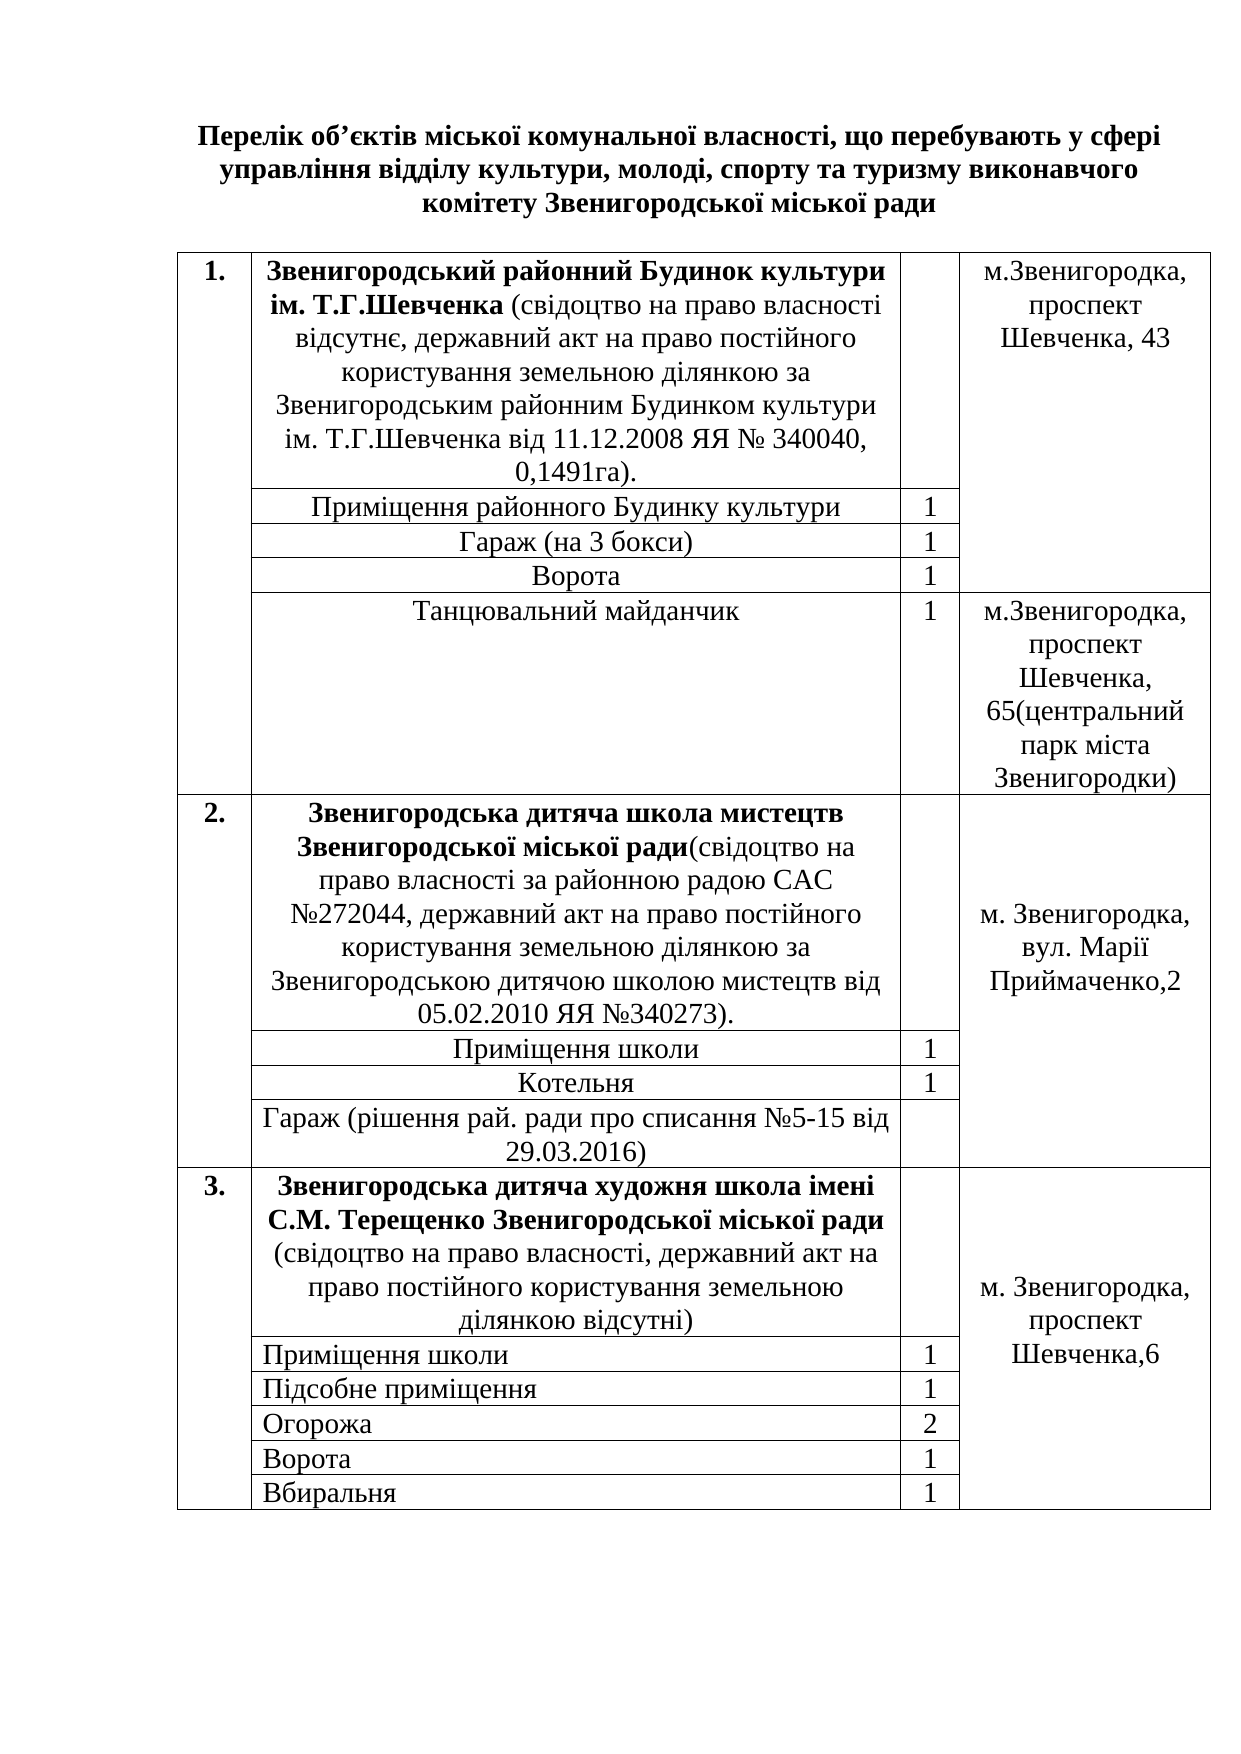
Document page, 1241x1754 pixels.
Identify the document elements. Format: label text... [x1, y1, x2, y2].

table_header Звенигородський районний Будинок культури ім. Т.Г.Шевченка (свідоцтво на право власності відсутнє, державний акт на право постійного користування земельною ділянкою за Звенигородським районним Будинком культури ім. Т.Г.Шевченка від 11.12.2008 ЯЯ № 340040, 0,1491га). [252, 253, 900, 488]
table_cell 1 [901, 1372, 959, 1405]
table_cell Приміщення школи [252, 1337, 900, 1371]
table_cell 1 [901, 558, 959, 592]
table_cell Приміщення районного Будинку культури [252, 489, 900, 523]
table_cell Котельня [252, 1066, 900, 1099]
table_cell м. Звенигородка, проспект Шевченка,6 [960, 1168, 1210, 1509]
text Перелік об’єктів міської комунальної власності, що перебувають у сфері управління відділу культури, молоді, спорту та туризму виконавчого комітету Звенигородської міської ради [177, 118, 1181, 219]
table_cell Ворота [252, 1441, 900, 1474]
table_cell 3. [178, 1168, 251, 1509]
table_cell Звенигородська дитяча школа мистецтв Звенигородської міської ради(свідоцтво на право власності за районною радою САС №272044, державний акт на право постійного користування земельною ділянкою за Звенигородською дитячою школою мистецтв від 05.02.2010 ЯЯ №340273). [252, 795, 900, 1030]
table_cell Підсобне приміщення [252, 1372, 900, 1405]
table_cell 1 [901, 1031, 959, 1064]
table_cell 1 [901, 489, 959, 523]
table_cell 1 [901, 1441, 959, 1474]
table_cell [901, 795, 959, 1030]
table_cell Ворота [252, 558, 900, 592]
table_cell 1 [901, 1337, 959, 1371]
table_cell 2. [178, 795, 251, 1167]
table_cell Приміщення школи [252, 1031, 900, 1064]
table_cell 1 [901, 593, 959, 794]
table_cell Гараж (на 3 бокси) [252, 524, 900, 557]
table_cell [901, 1100, 959, 1167]
table_header м.Звенигородка, проспект Шевченка, 43 [960, 253, 1210, 592]
table_cell Вбиральня [252, 1475, 900, 1509]
table_header [901, 253, 959, 488]
table_cell м. Звенигородка, вул. Марії Приймаченко,2 [960, 795, 1210, 1167]
table_cell 1 [901, 1475, 959, 1509]
table_cell 1 [901, 1066, 959, 1099]
table_cell Звенигородська дитяча художня школа імені С.М. Терещенко Звенигородської міської ради (свідоцтво на право власності, державний акт на право постійного користування земельною ділянкою відсутні) [252, 1168, 900, 1336]
table_cell Огорожа [252, 1406, 900, 1440]
table_cell 2 [901, 1406, 959, 1440]
table_cell 1 [901, 524, 959, 557]
table_cell Гараж (рішення рай. ради про списання №5-15 від 29.03.2016) [252, 1100, 900, 1167]
table_cell [901, 1168, 959, 1336]
table_cell м.Звенигородка, проспект Шевченка, 65(центральний парк міста Звенигородки) [960, 593, 1210, 794]
table_header 1. [178, 253, 251, 794]
table_cell Танцювальний майданчик [252, 593, 900, 794]
